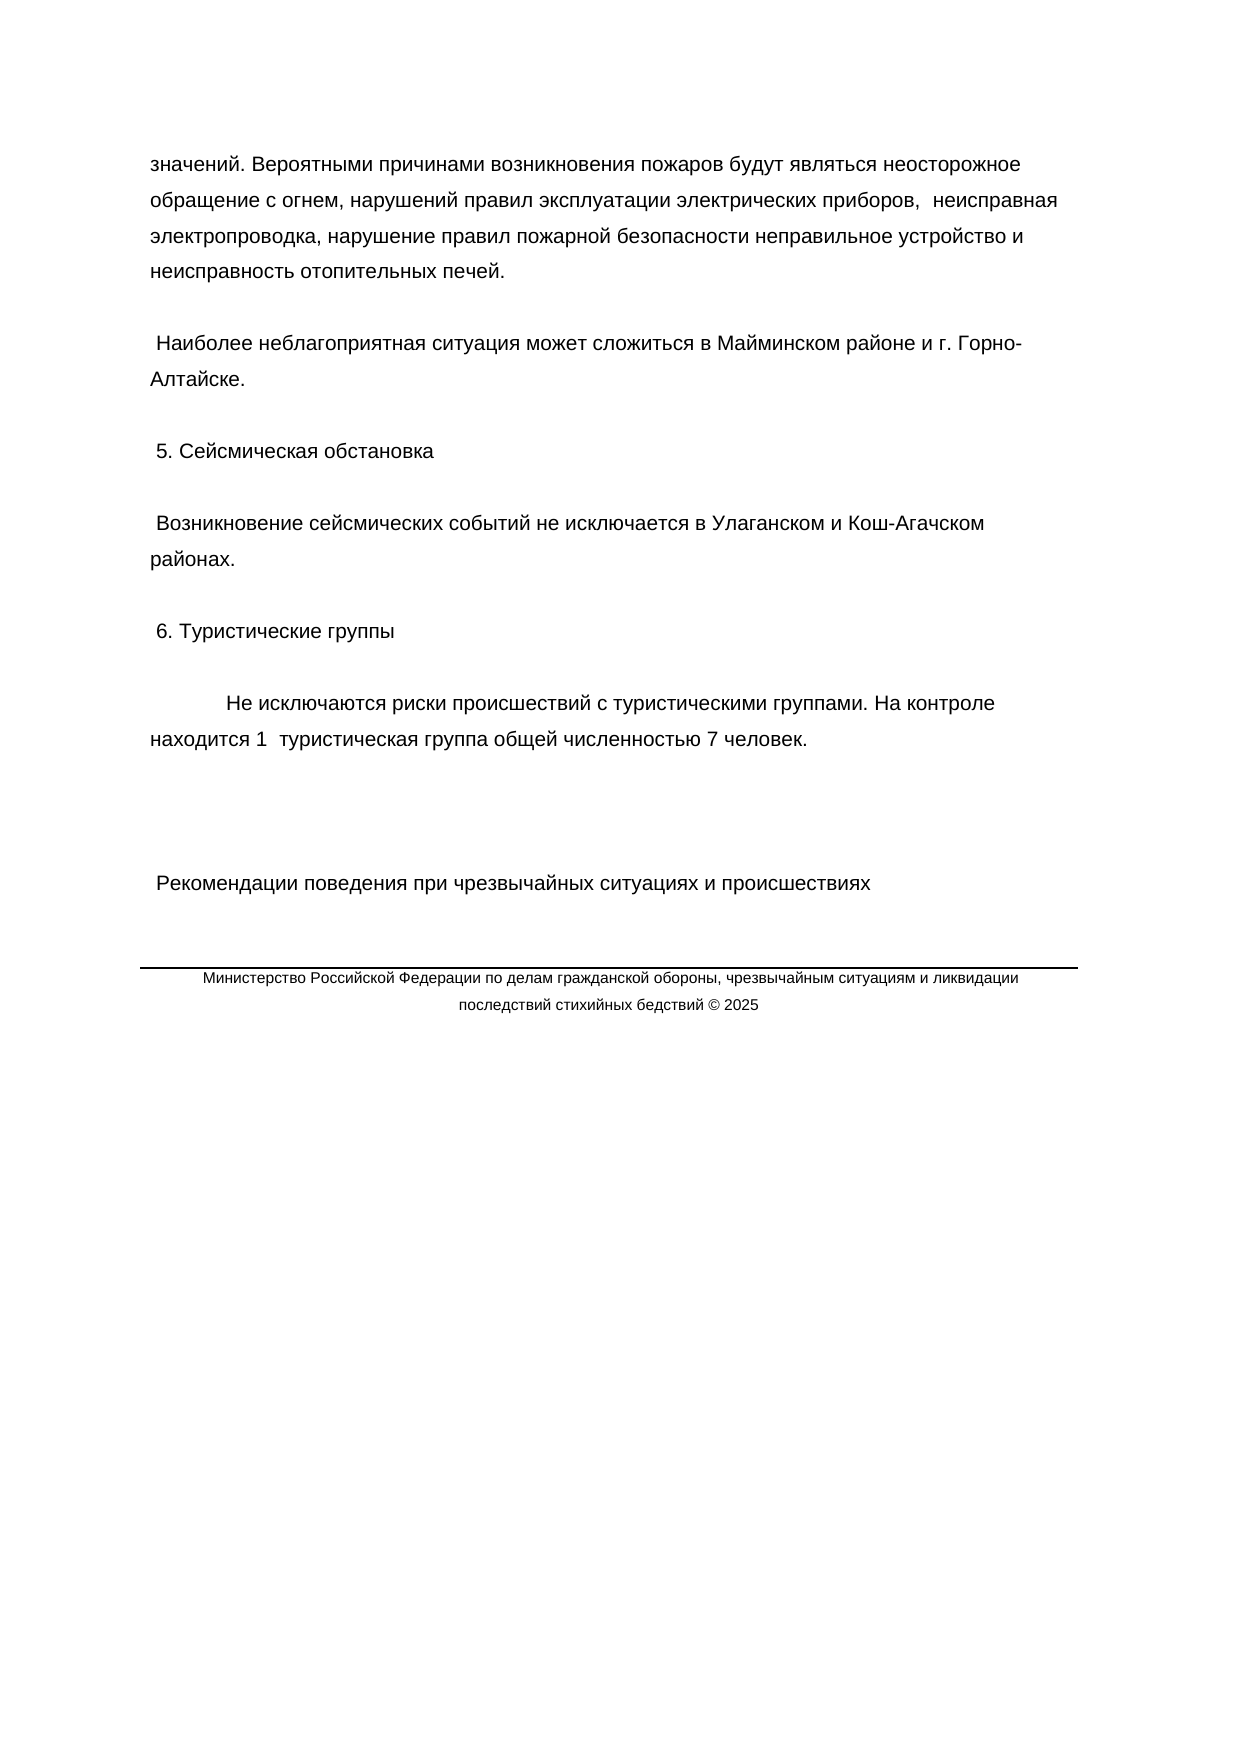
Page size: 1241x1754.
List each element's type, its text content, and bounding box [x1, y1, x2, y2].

table_cell Министерство Российской Федерации по делам гражданской обороны, чрезвычайным ситуациям и ликвидации последствий стихийных бедствий © 2025 [140, 969, 1078, 1051]
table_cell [140, 150, 1078, 967]
